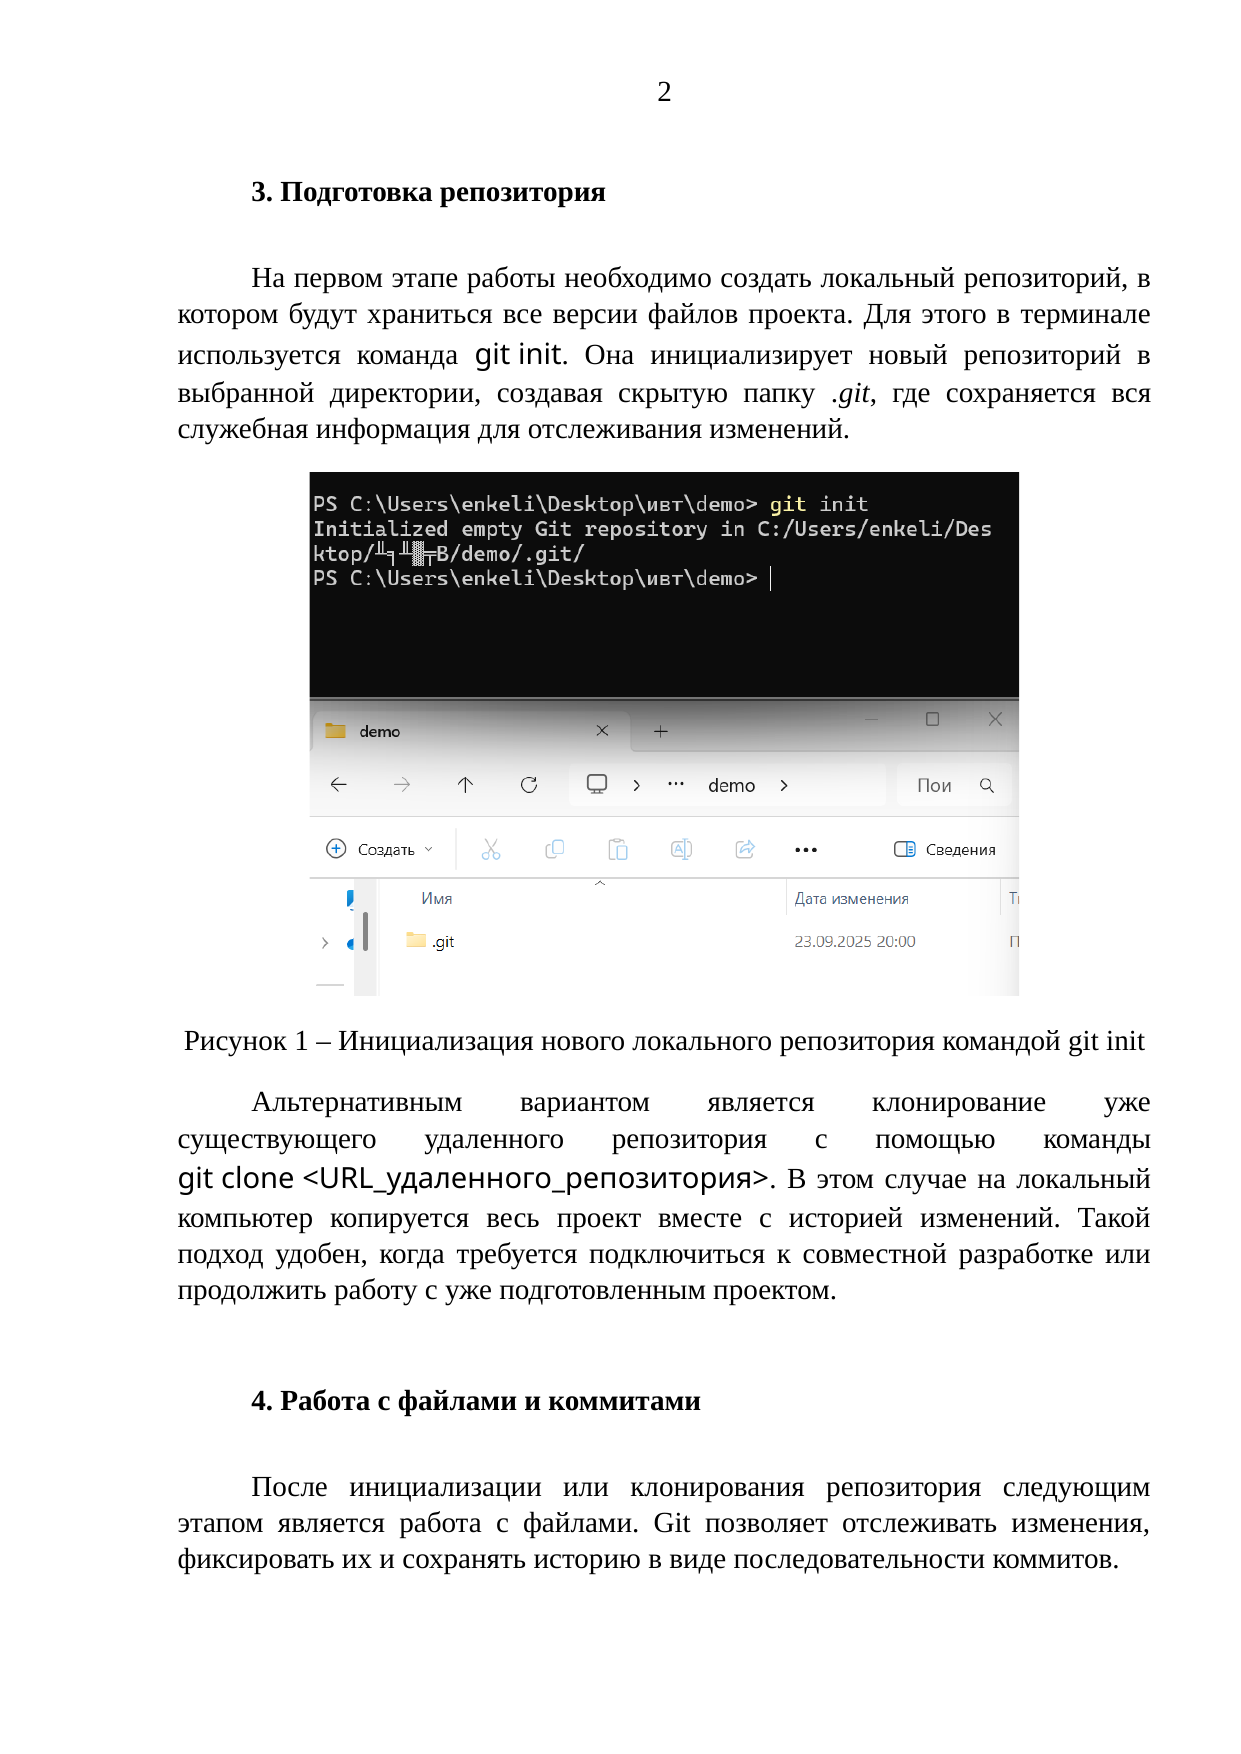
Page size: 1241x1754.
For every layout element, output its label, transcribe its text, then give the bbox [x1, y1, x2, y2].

text На первом этапе работы необходимо создать локальный репозиторий, в котором будут храниться все версии файлов проекта. Для этого в терминале используется команда git init. Она инициализирует новый репозиторий в выбранной директории, создавая скрытую папку .git, где сохраняется вся служебная информация для отслеживания изменений. [177, 260, 1152, 445]
text Альтернативным вариантом является клонирование уже существующего удаленного репозитория с помощью команды git clone <URL_удаленного_репозитория>. В этом случае на локальный компьютер копируется весь проект вместе с историей изменений. Такой подход удобен, когда требуется подключиться к совместной разработке или продолжить работу с уже подготовленным проектом. [177, 1084, 1152, 1306]
text После инициализации или клонирования репозитория следующим этапом является работа с файлами. Git позволяет отслеживать изменения, фиксировать их и сохранять историю в виде последовательности коммитов. [177, 1469, 1152, 1575]
picture [309, 472, 1020, 996]
text 4. Работа с файлами и коммитами [251, 1383, 1152, 1417]
text 3. Подготовка репозитория [251, 174, 1152, 208]
